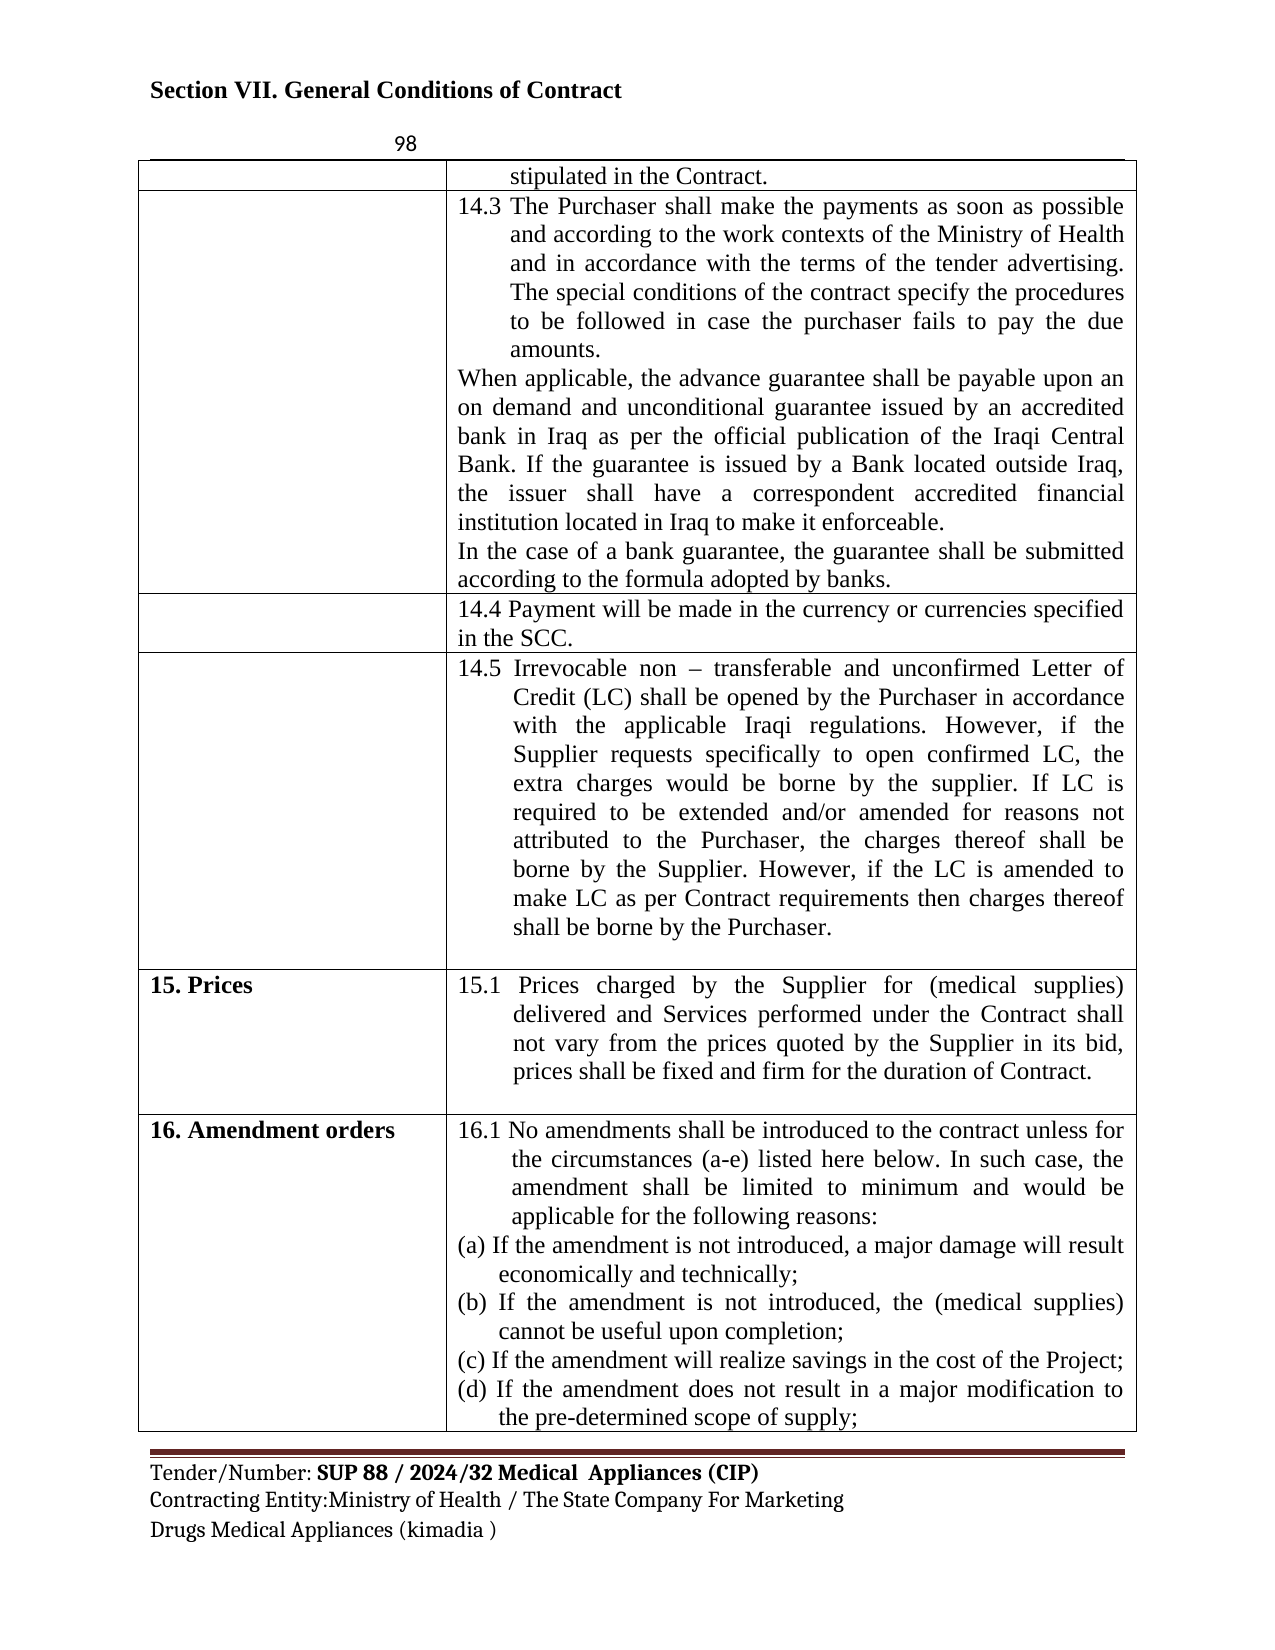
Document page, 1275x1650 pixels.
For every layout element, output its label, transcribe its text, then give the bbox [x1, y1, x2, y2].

table_cell [139, 653, 446, 969]
table_cell [139, 594, 446, 652]
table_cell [447, 1115, 1136, 1431]
table_cell [139, 161, 446, 190]
table_cell 14.4 Payment will be made in the currency or currencies specified in the SCC. [447, 594, 1136, 652]
table_cell 14.5 Irrevocable non – transferable and unconfirmed Letter of Credit (LC) shall be opened by the Purchaser in accordance with the applicable Iraqi regulations. However, if the Supplier requests specifically to open confirmed LC, the extra charges would be borne by the supplier. If LC is required to be extended and/or amended for reasons not attributed to the Purchaser, the charges thereof shall be borne by the Supplier. However, if the LC is amended to make LC as per Contract requirements then charges thereof shall be borne by the Purchaser. [447, 653, 1136, 969]
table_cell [139, 1115, 446, 1431]
table_cell 15. Prices [139, 970, 446, 1114]
table_cell [139, 191, 446, 593]
table_cell 15.1 Prices charged by the Supplier for (medical supplies) delivered and Services performed under the Contract shall not vary from the prices quoted by the Supplier in its bid, prices shall be fixed and firm for the duration of Contract. [447, 970, 1136, 1114]
table_cell 14.3 The Purchaser shall make the payments as soon as possible and according to the work contexts of the Ministry of Health and in accordance with the terms of the tender advertising. The special conditions of the contract specify the procedures to be followed in case the purchaser fails to pay the due amounts. When applicable, the advance guarantee shall be payable upon an on demand and unconditional guarantee issued by an accredited bank in Iraq as per the official publication of the Iraqi Central Bank. If the guarantee is issued by a Bank located outside Iraq, the issuer shall have a correspondent accredited financial institution located in Iraq to make it enforceable. In the case of a bank guarantee, the guarantee shall be submitted according to the formula adopted by banks. [447, 191, 1136, 593]
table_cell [447, 161, 1136, 190]
